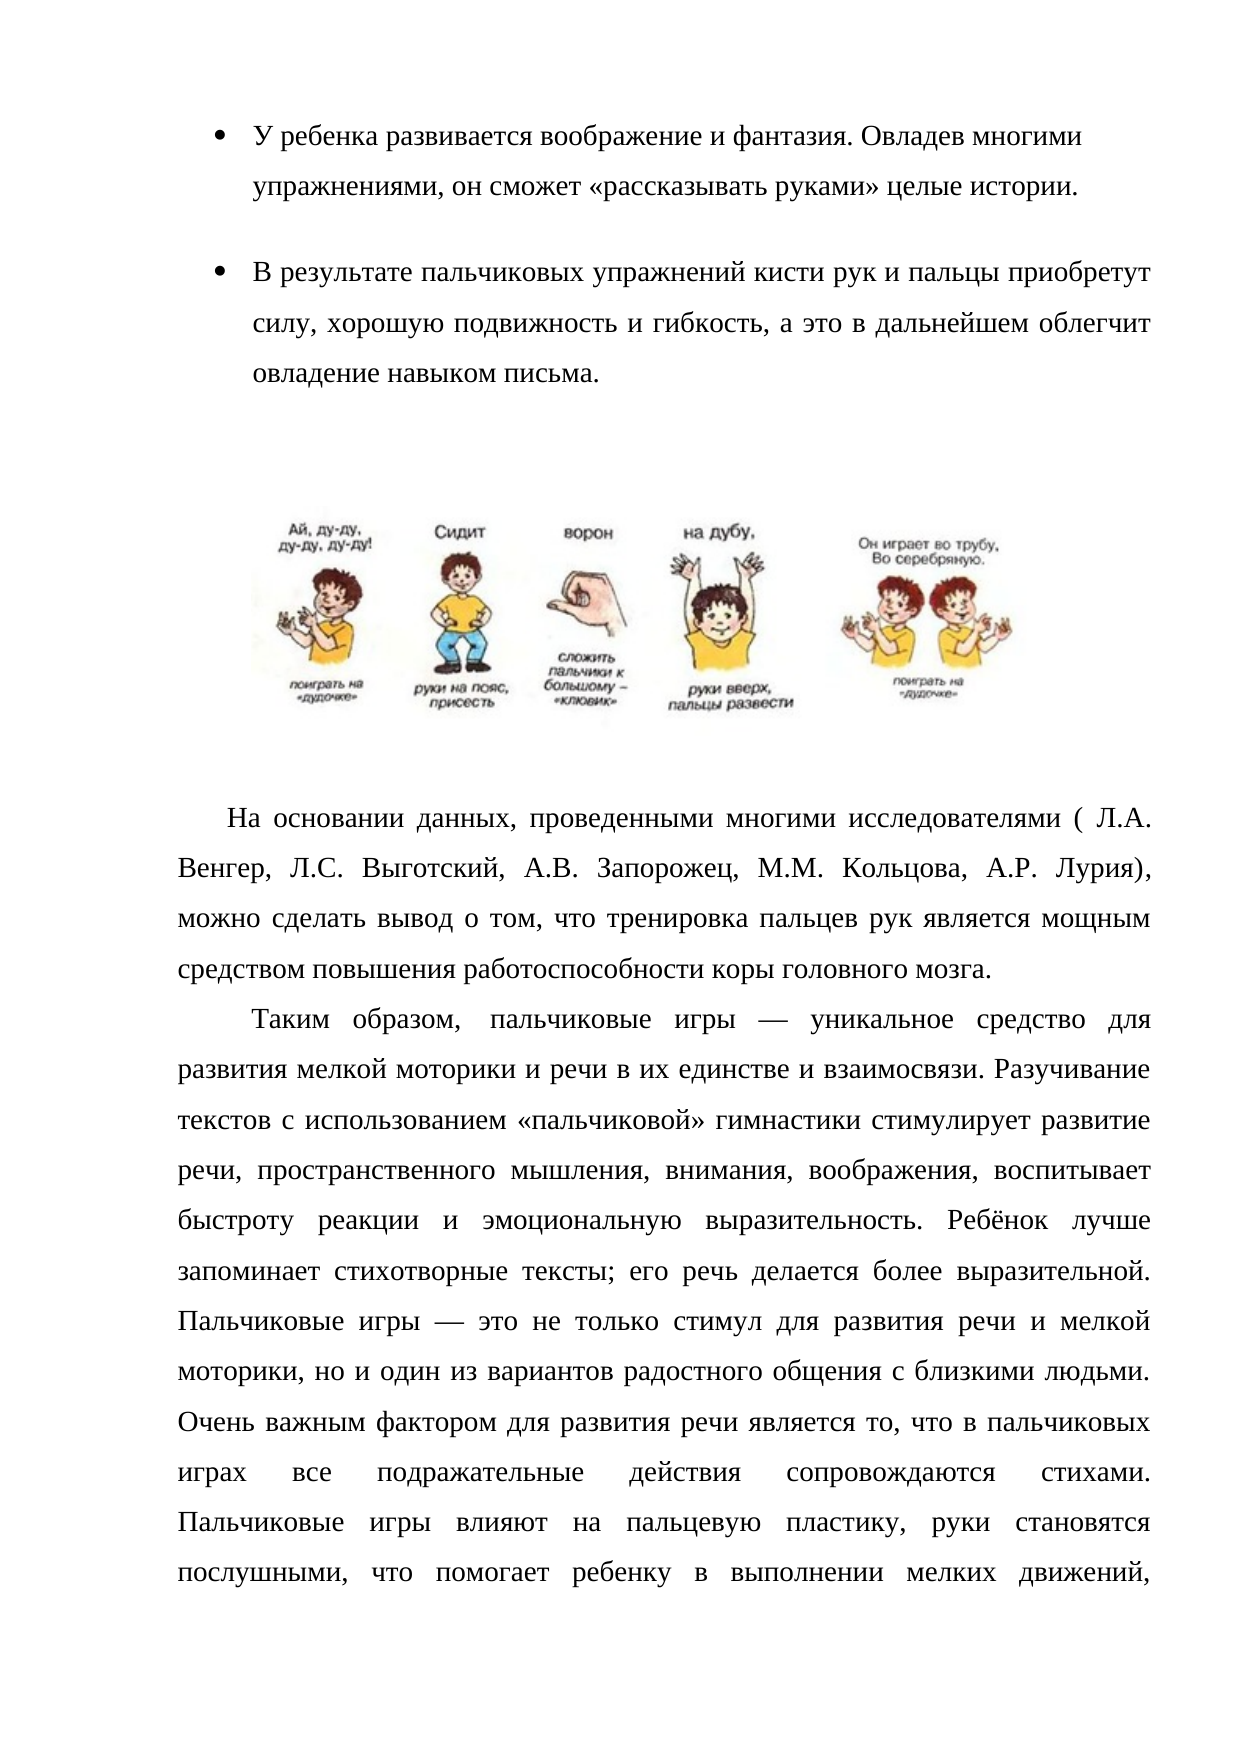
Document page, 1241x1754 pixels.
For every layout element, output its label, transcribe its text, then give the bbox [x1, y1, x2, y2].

list В результате пальчиковых упражнений кисти рук и пальцы приобретут силу, хорошую подвижность и гибкость, а это в дальнейшем облегчит овладение навыком письма. [215, 254, 1152, 388]
list У ребенка развивается воображение и фантазия. Овладев многими упражнениями, он сможет «рассказывать руками» целые истории. [215, 118, 1152, 202]
text На основании данных, проведенными многими исследователями ( Л.А. Венгер, Л.С. Выготский, А.В. Запорожец, М.М. Кольцова, А.Р. Лурия), можно сделать вывод о том, что тренировка пальцев рук является мощным средством повышения работоспособности коры головного мозга. [177, 800, 1152, 984]
picture [251, 506, 1033, 736]
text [177, 1001, 1152, 1588]
